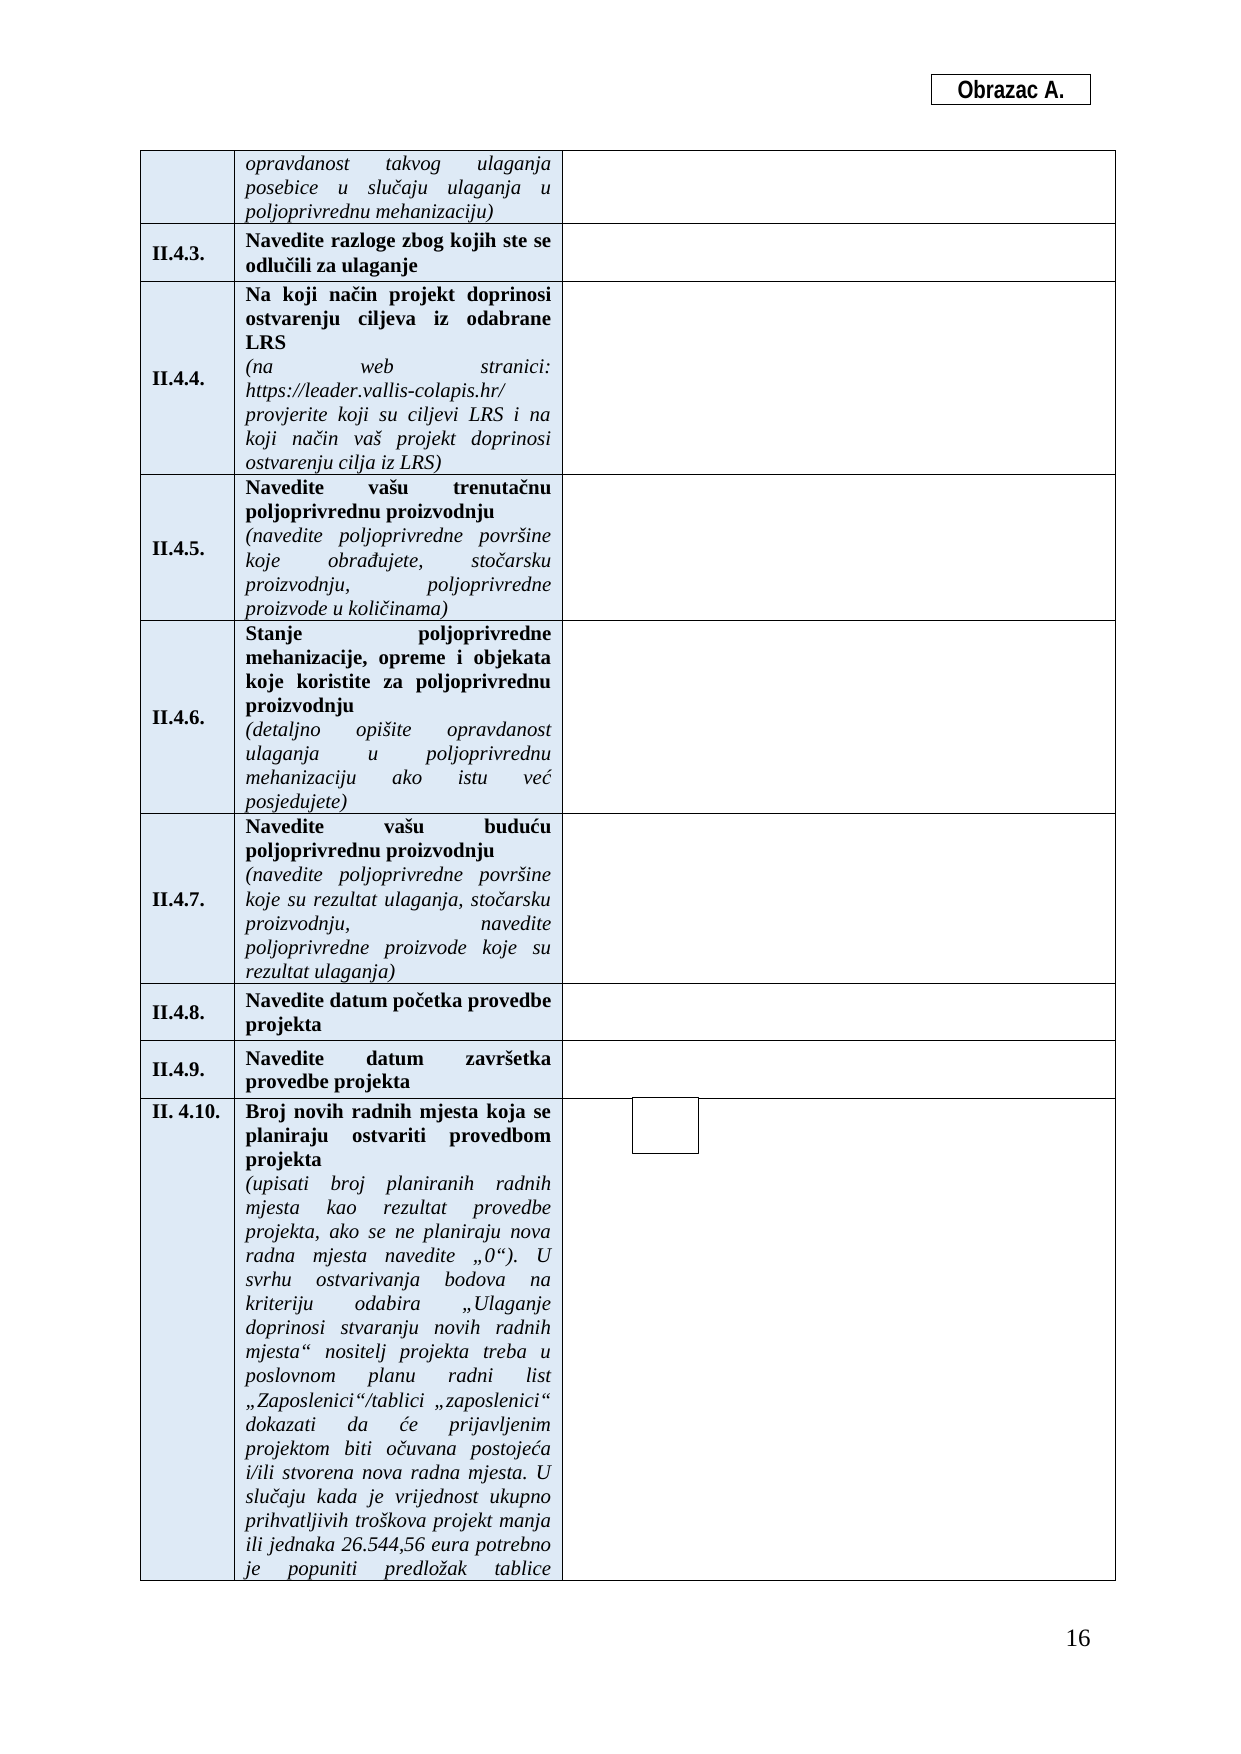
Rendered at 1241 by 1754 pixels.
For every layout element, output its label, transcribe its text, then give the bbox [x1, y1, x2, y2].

table_cell II.4.3. [141, 224, 234, 281]
table_cell Navedite datum početka provedbe projekta [235, 984, 562, 1040]
table_cell [563, 282, 1115, 474]
table_cell II.4.4. [141, 282, 234, 474]
table_cell Na koji način projekt doprinosi ostvarenju ciljeva iz odabrane LRS (na web stranici: https://leader.vallis-colapis.hr/ provjerite koji su ciljevi LRS i na koji način vaš projekt doprinosi ostvarenju cilja iz LRS) [235, 282, 562, 474]
table_cell [563, 814, 1115, 983]
table_cell Navedite datum završetka provedbe projekta [235, 1041, 562, 1098]
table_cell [235, 1099, 562, 1580]
table_cell II.4.6. [141, 621, 234, 813]
table_cell Navedite vašu trenutačnu poljoprivrednu proizvodnju (navedite poljoprivredne površine koje obrađujete, stočarsku proizvodnju, poljoprivredne proizvode u količinama) [235, 475, 562, 620]
table_cell [563, 224, 1115, 281]
table_cell [563, 984, 1115, 1040]
table_cell [563, 1099, 1115, 1580]
table_cell II.4.5. [141, 475, 234, 620]
table_cell II.4.9. [141, 1041, 234, 1098]
table_cell Navedite vašu buduću poljoprivrednu proizvodnju (navedite poljoprivredne površine koje su rezultat ulaganja, stočarsku proizvodnju, navedite poljoprivredne proizvode koje su rezultat ulaganja) [235, 814, 562, 983]
table_cell II.4.2. [141, 151, 234, 223]
table_cell [563, 151, 1115, 223]
table_cell Navedite razloge zbog kojih ste se odlučili za ulaganje [235, 224, 562, 281]
table_cell [563, 1041, 1115, 1098]
table_cell Stanje poljoprivredne mehanizacije, opreme i objekata koje koristite za poljoprivrednu proizvodnju (detaljno opišite opravdanost ulaganja u poljoprivrednu mehanizaciju ako istu već posjedujete) [235, 621, 562, 813]
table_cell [235, 151, 562, 223]
table_cell II.4.8. [141, 984, 234, 1040]
table_cell II. 4.10. [141, 1099, 234, 1580]
table_cell [563, 621, 1115, 813]
table_cell II.4.7. [141, 814, 234, 983]
table_cell [563, 475, 1115, 620]
